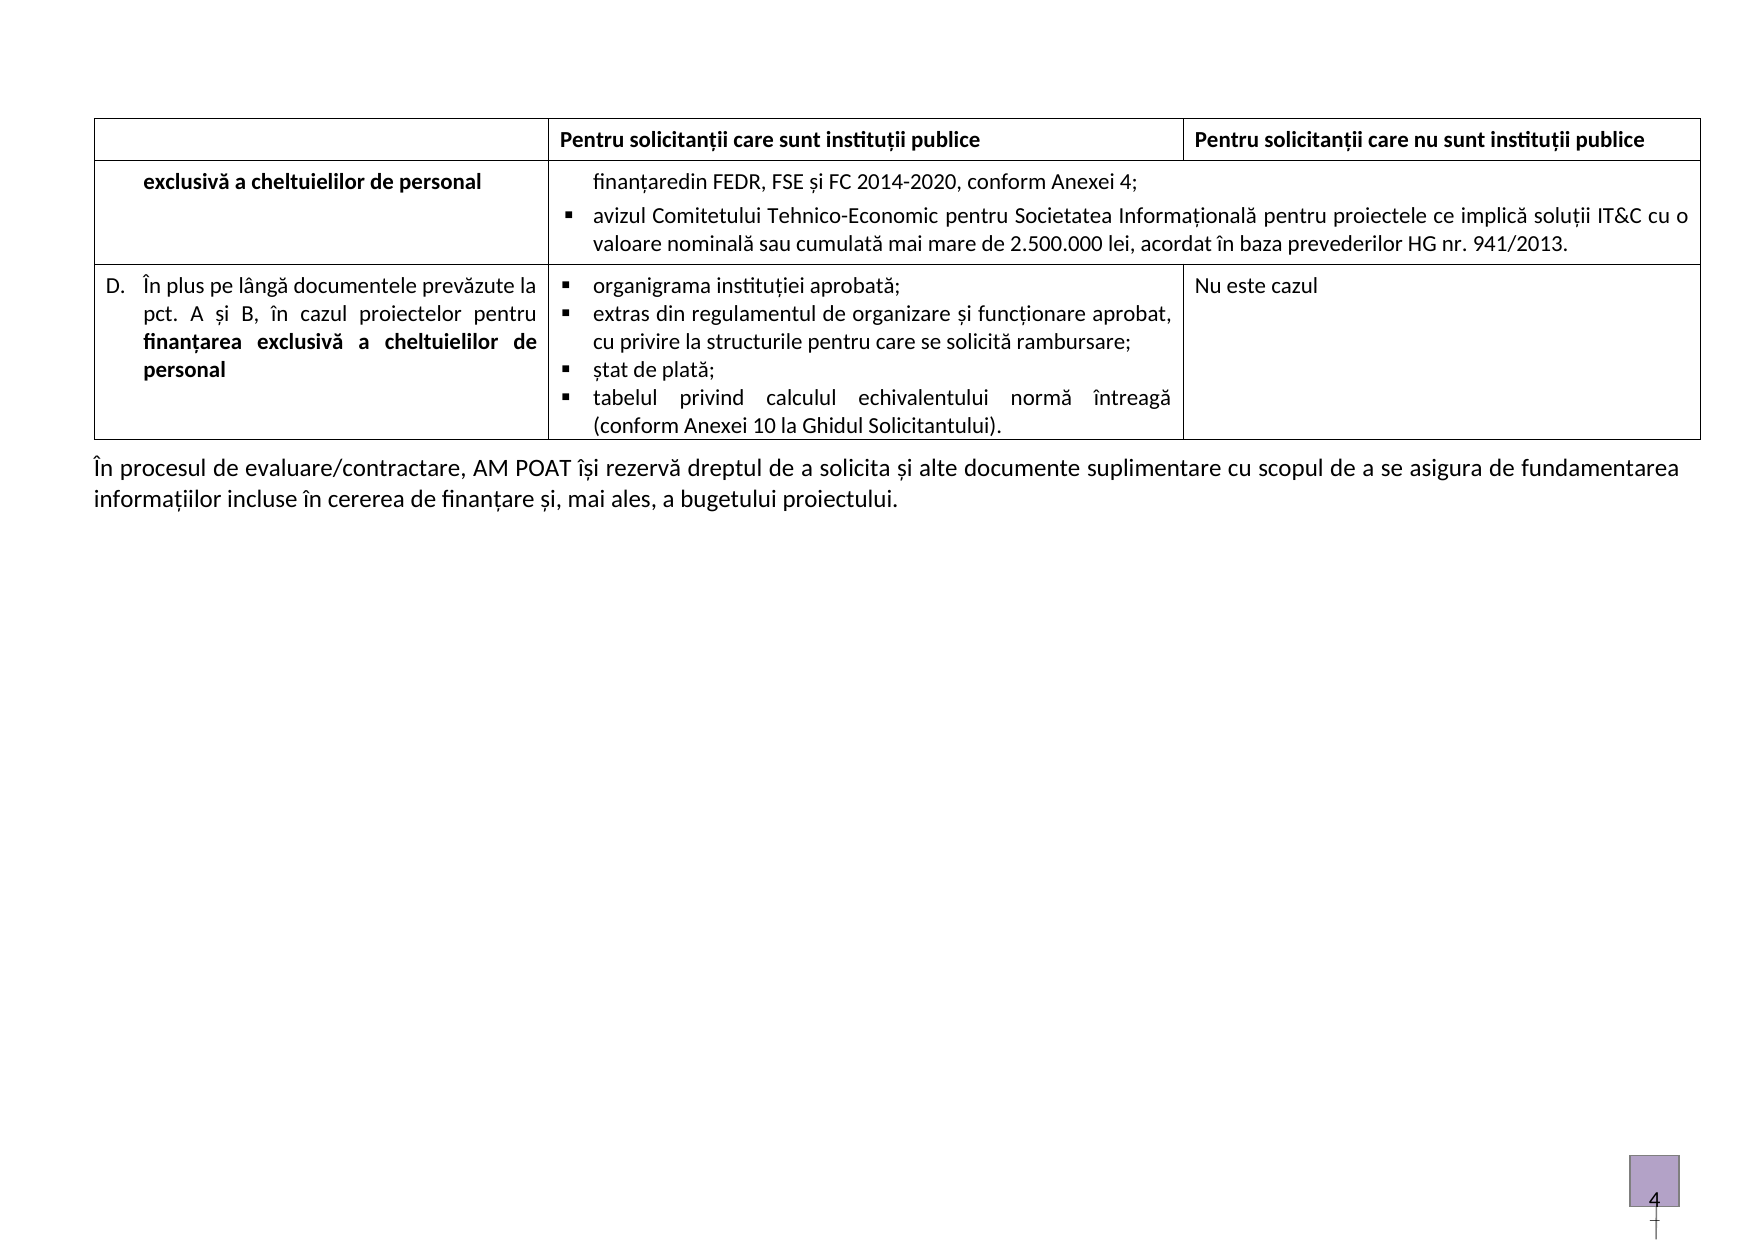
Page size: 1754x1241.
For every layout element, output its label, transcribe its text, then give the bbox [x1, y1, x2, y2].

table_cell organigrama instituţiei aprobată; extras din regulamentul de organizare şi funcţionare aprobat, cu privire la structurile pentru care se solicită rambursare; ștat de plată; tabelul privind calculul echivalentului normă întreagă (conform Anexei 10 la Ghidul Solicitantului). [549, 265, 1183, 439]
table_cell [549, 161, 1700, 263]
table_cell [95, 161, 548, 263]
table_cell În plus pe lângă documentele prevăzute la pct. A și B, în cazul proiectelor pentru finanţarea exclusivă a cheltuielilor de personal [95, 265, 548, 439]
table_cell Nu este cazul [1184, 265, 1700, 439]
text În procesul de evaluare/contractare, AM POAT își rezervă dreptul de a solicita și alte documente suplimentare cu scopul de a se asigura de fundamentarea informațiilor incluse în cererea de finanțare și, mai ales, a bugetului proiectului. [94, 452, 1683, 513]
table_header Pentru solicitanţii care nu sunt instituţii publice [1184, 119, 1700, 160]
table_header Pentru solicitanţii care sunt instituţii publice [549, 119, 1183, 160]
table_header [95, 119, 548, 160]
